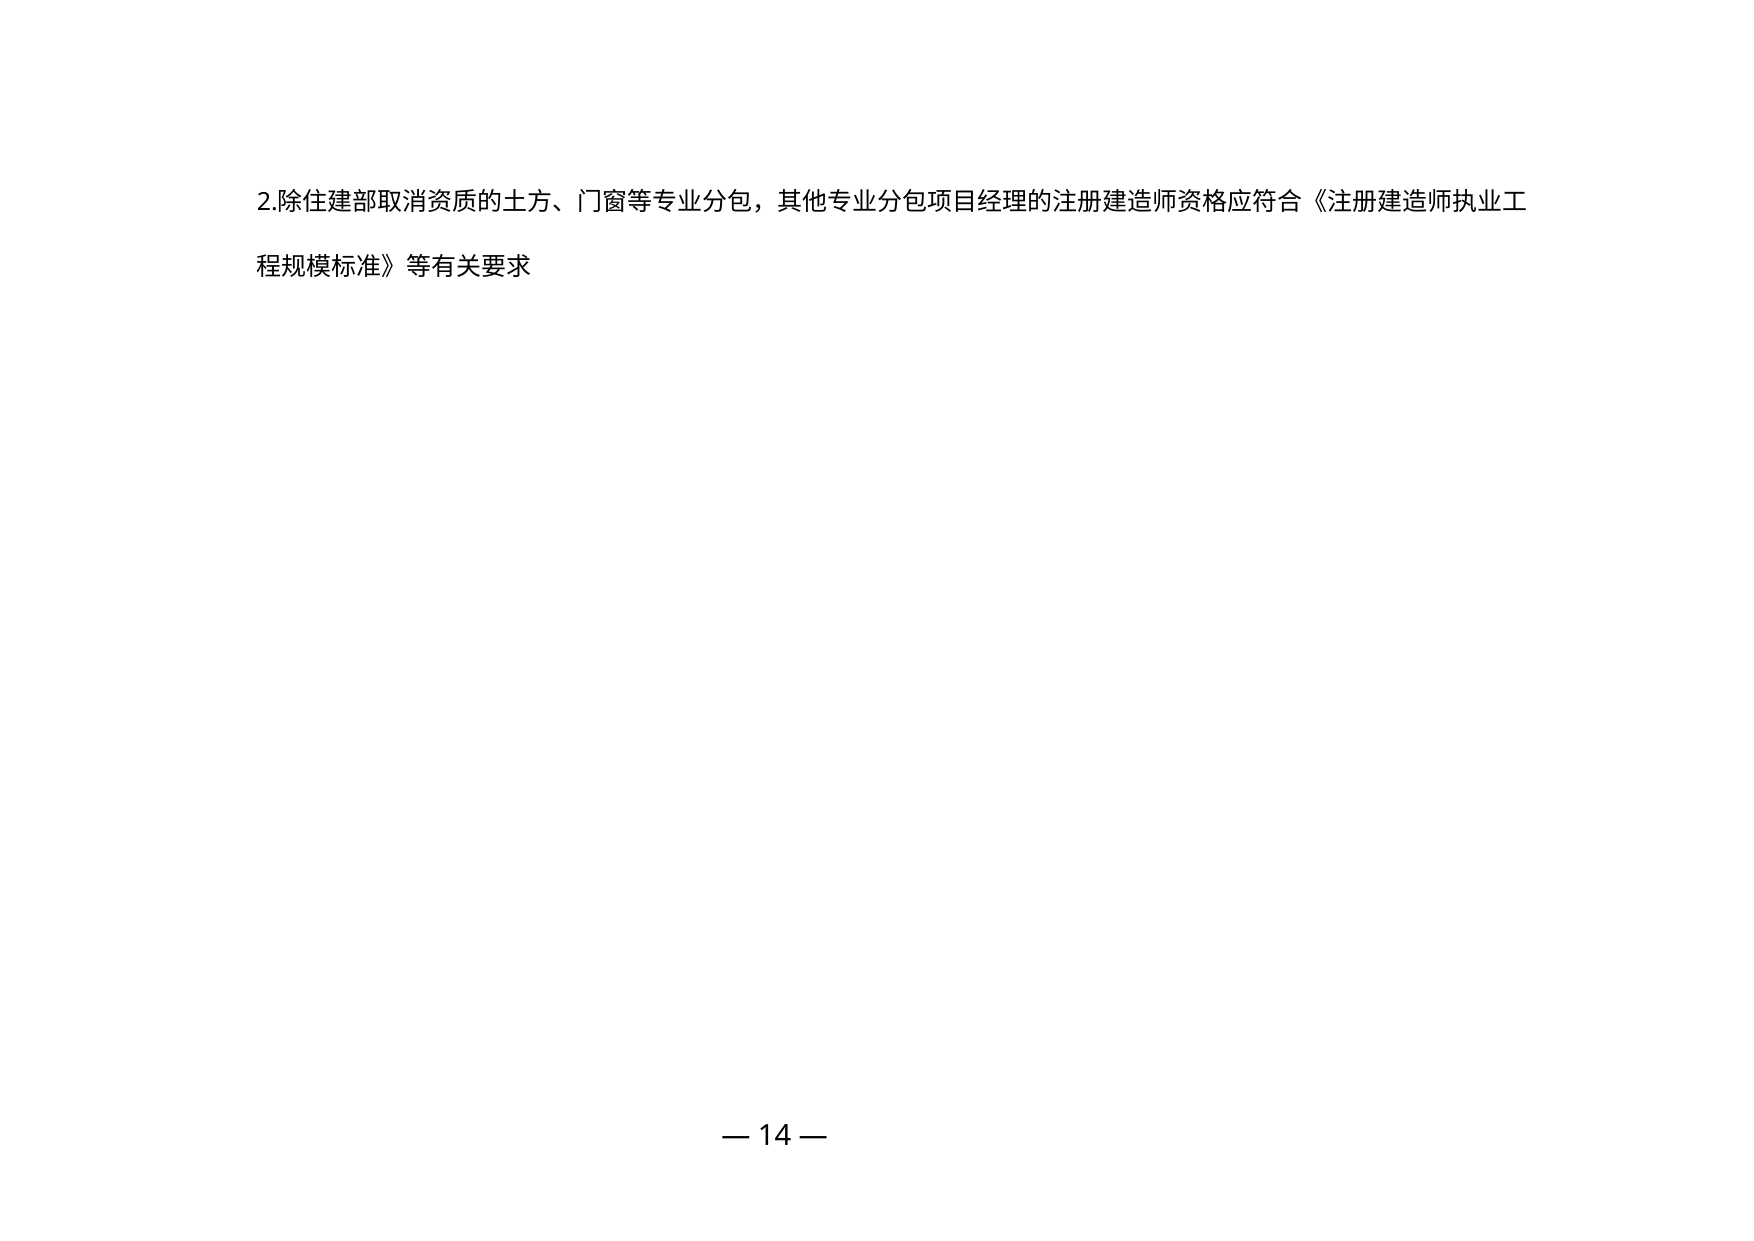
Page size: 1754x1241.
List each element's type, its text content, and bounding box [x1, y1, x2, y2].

list 2.除住建部取消资质的土方、门窗等专业分包，其他专业分包项目经理的注册建造师资格应符合《注册建造师执业工程规模标准》等有关要求 [257, 167, 1535, 298]
